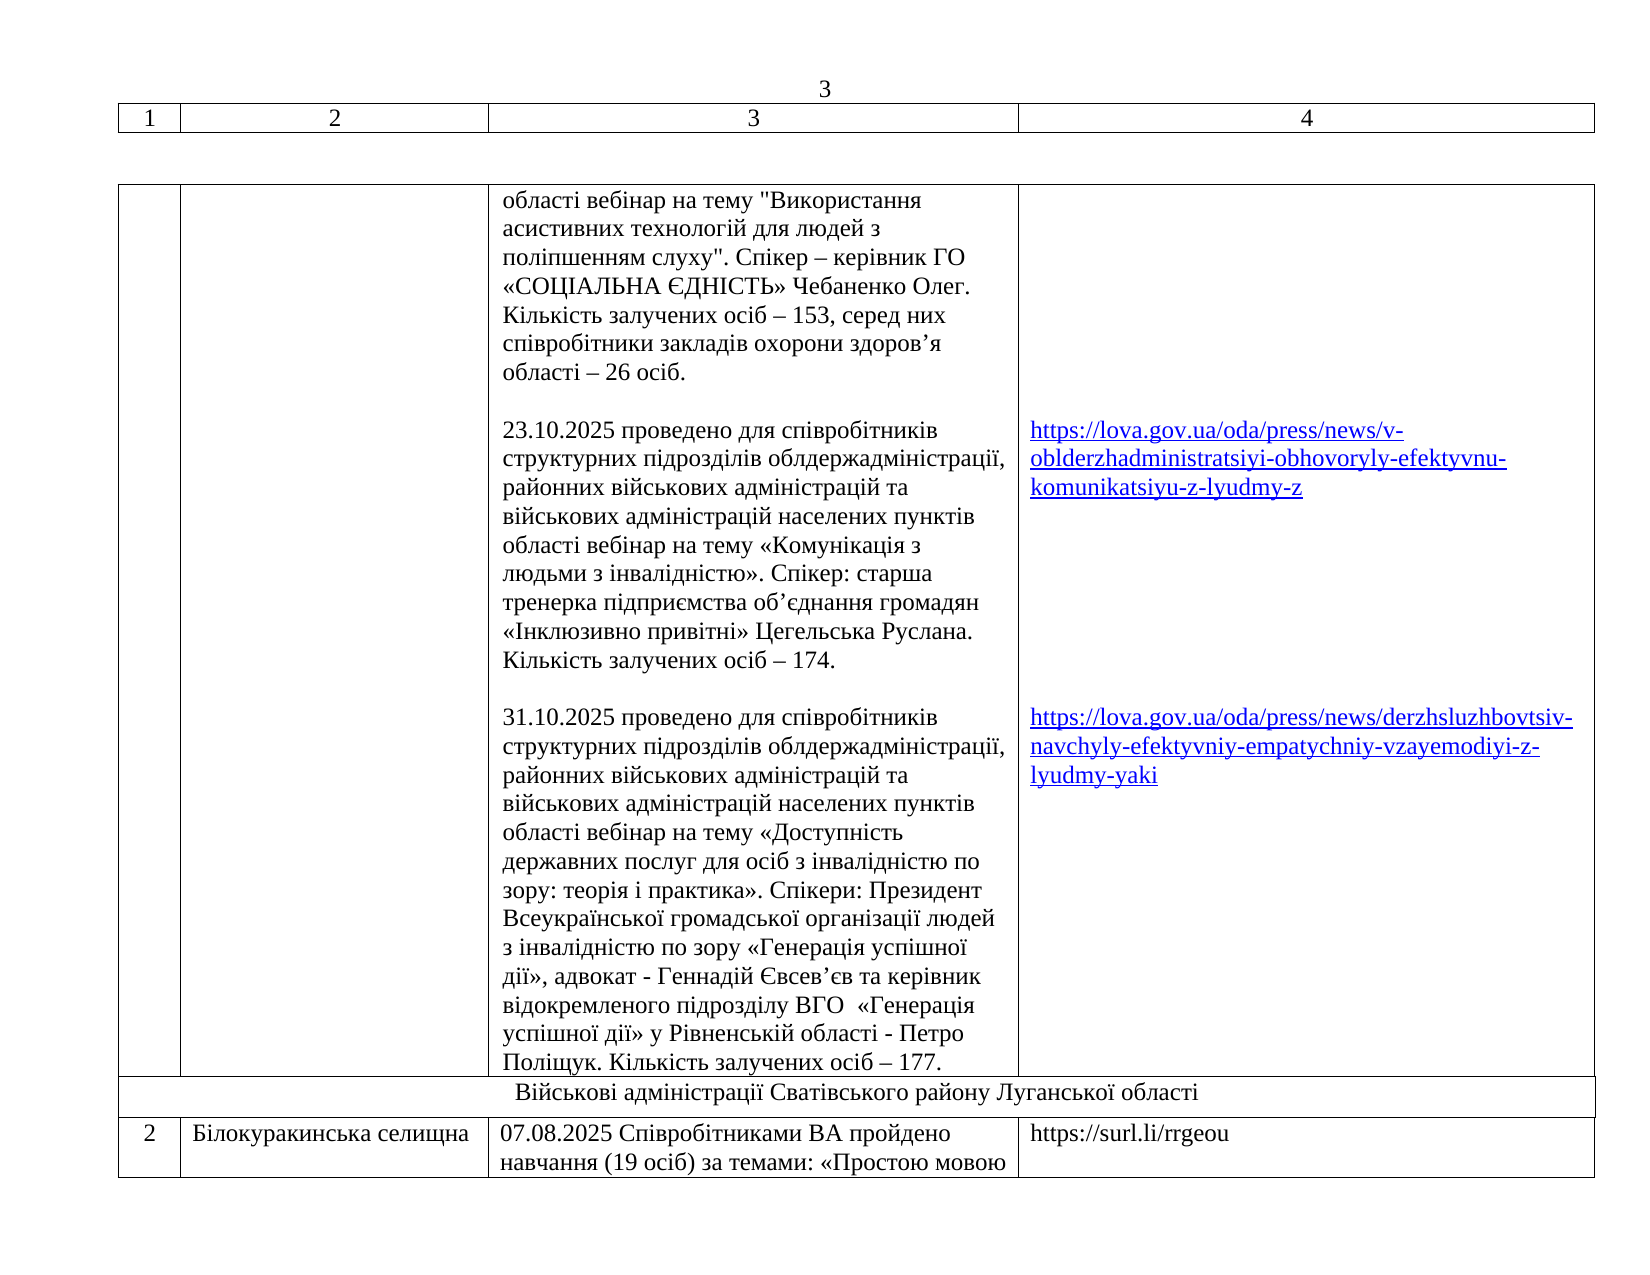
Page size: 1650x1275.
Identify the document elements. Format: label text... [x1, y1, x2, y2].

table_cell 2 [119, 1118, 180, 1177]
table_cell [1019, 1118, 1594, 1177]
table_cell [181, 1118, 488, 1177]
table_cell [1019, 185, 1594, 1076]
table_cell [489, 185, 1018, 1076]
table_cell [119, 185, 180, 1076]
table_cell Військові адміністрації Сватівського району Луганської області [119, 1077, 1595, 1117]
table_cell [181, 185, 488, 1076]
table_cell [489, 1118, 1018, 1177]
